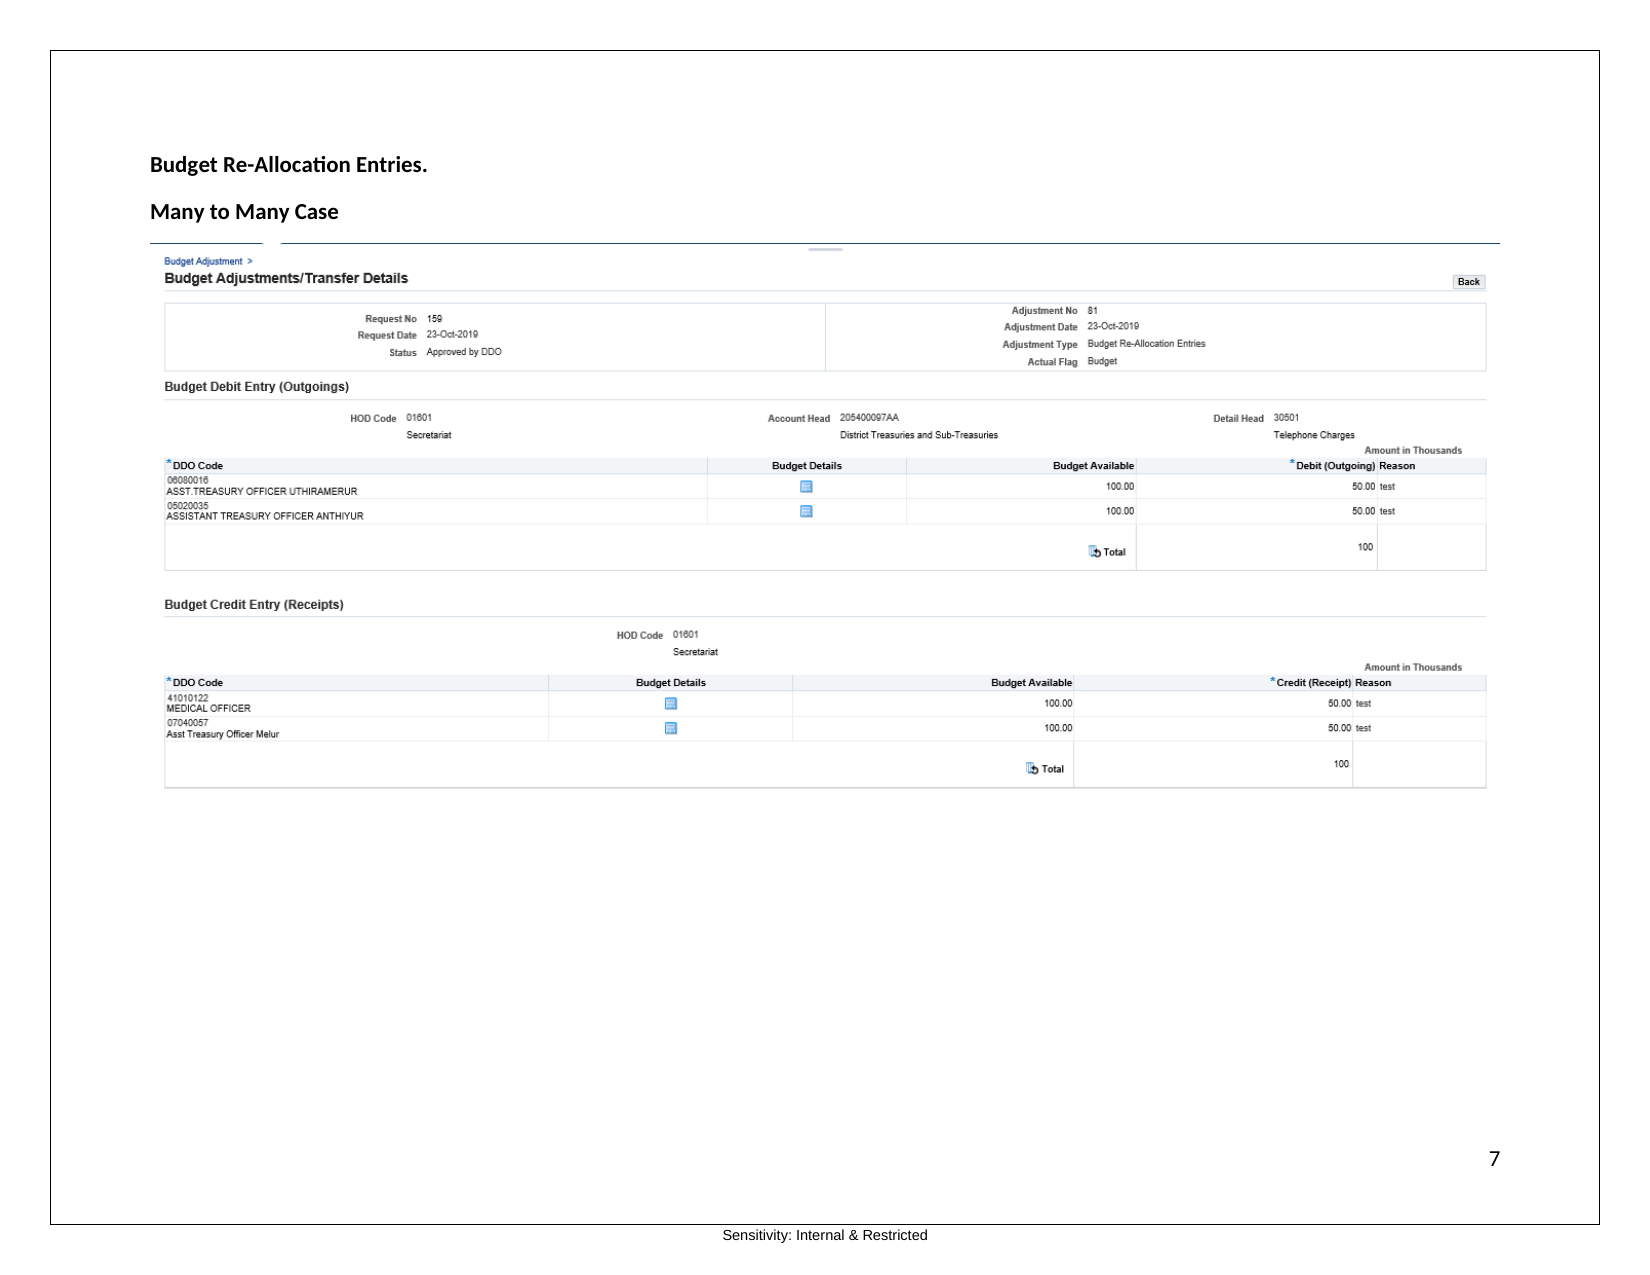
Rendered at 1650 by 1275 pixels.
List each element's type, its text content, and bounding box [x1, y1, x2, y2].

picture [150, 243, 1500, 793]
text Many to Many Case [150, 197, 1500, 225]
text Budget Re-Allocation Entries. [150, 150, 1500, 178]
